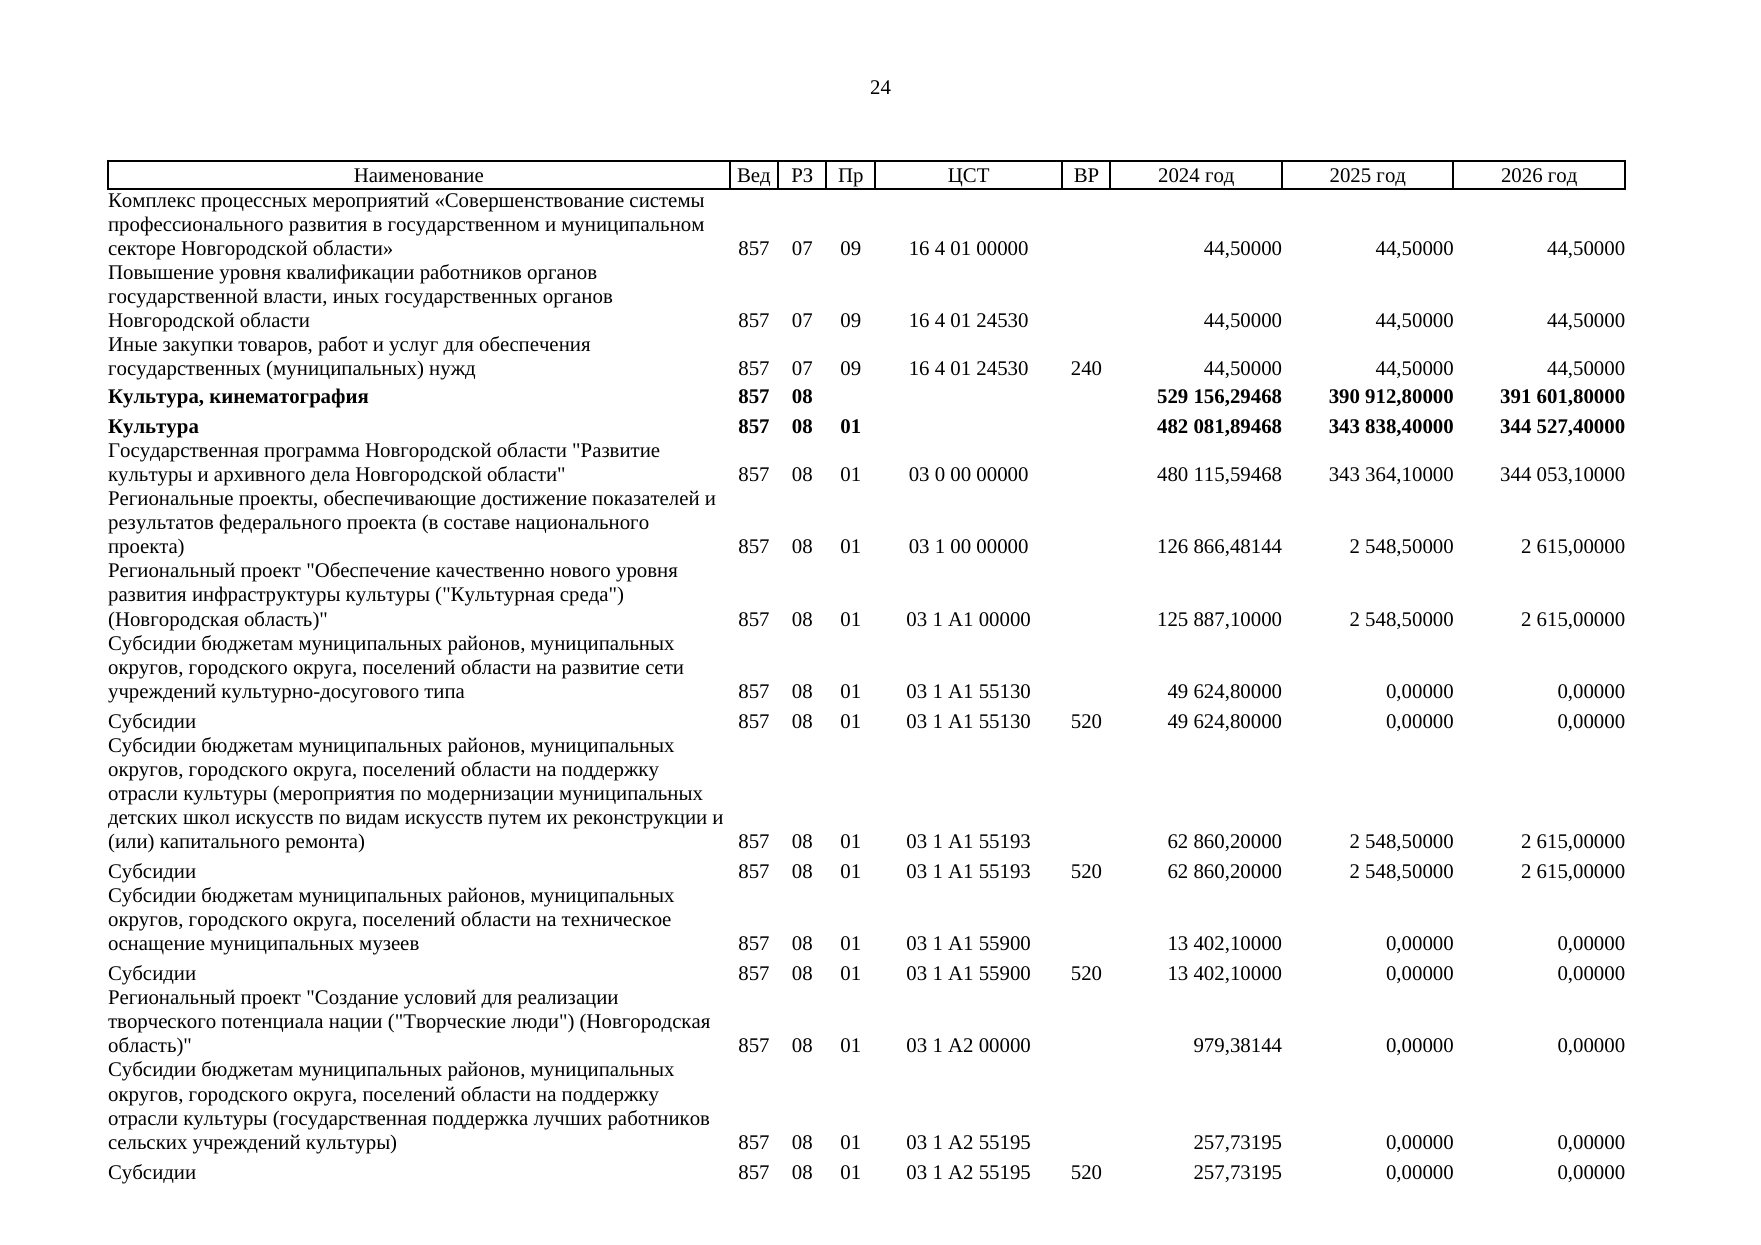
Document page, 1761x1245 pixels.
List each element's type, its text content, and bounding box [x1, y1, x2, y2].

table_header Пр [827, 162, 874, 187]
table_header 2026 год [1454, 162, 1624, 187]
table_header Наименование [109, 162, 729, 187]
table_header 2024 год [1111, 162, 1281, 187]
table_header Вед [731, 162, 777, 187]
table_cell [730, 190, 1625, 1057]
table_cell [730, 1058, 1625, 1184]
table_header ВР [1063, 162, 1109, 187]
table_header ЦСТ [876, 162, 1061, 187]
table_header 2025 год [1283, 162, 1452, 187]
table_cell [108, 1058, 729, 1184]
table_header РЗ [779, 162, 825, 187]
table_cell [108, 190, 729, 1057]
